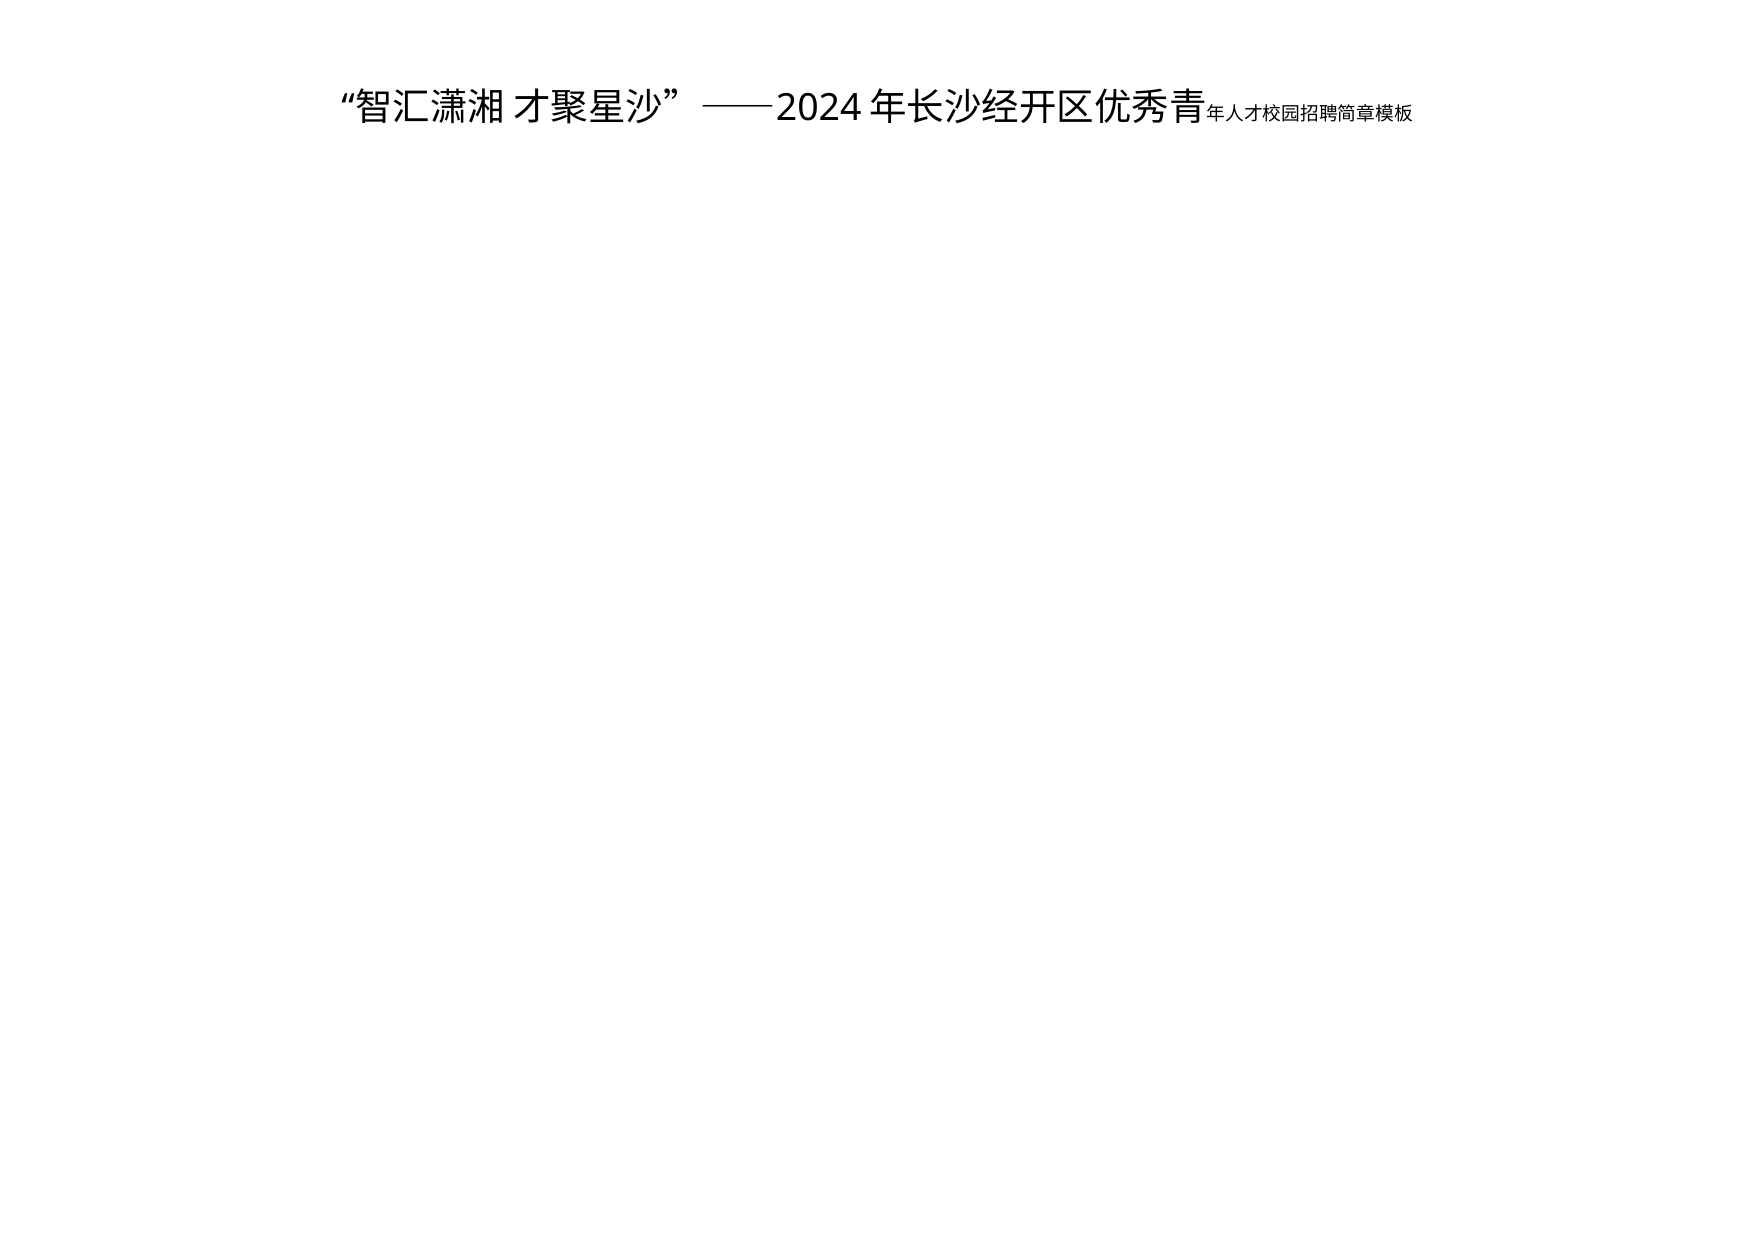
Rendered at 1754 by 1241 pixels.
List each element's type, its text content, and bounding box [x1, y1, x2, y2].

text “智汇潇湘 才聚星沙”——2024年长沙经开区优秀青年人才校园招聘简章模板 [148, 72, 1606, 137]
